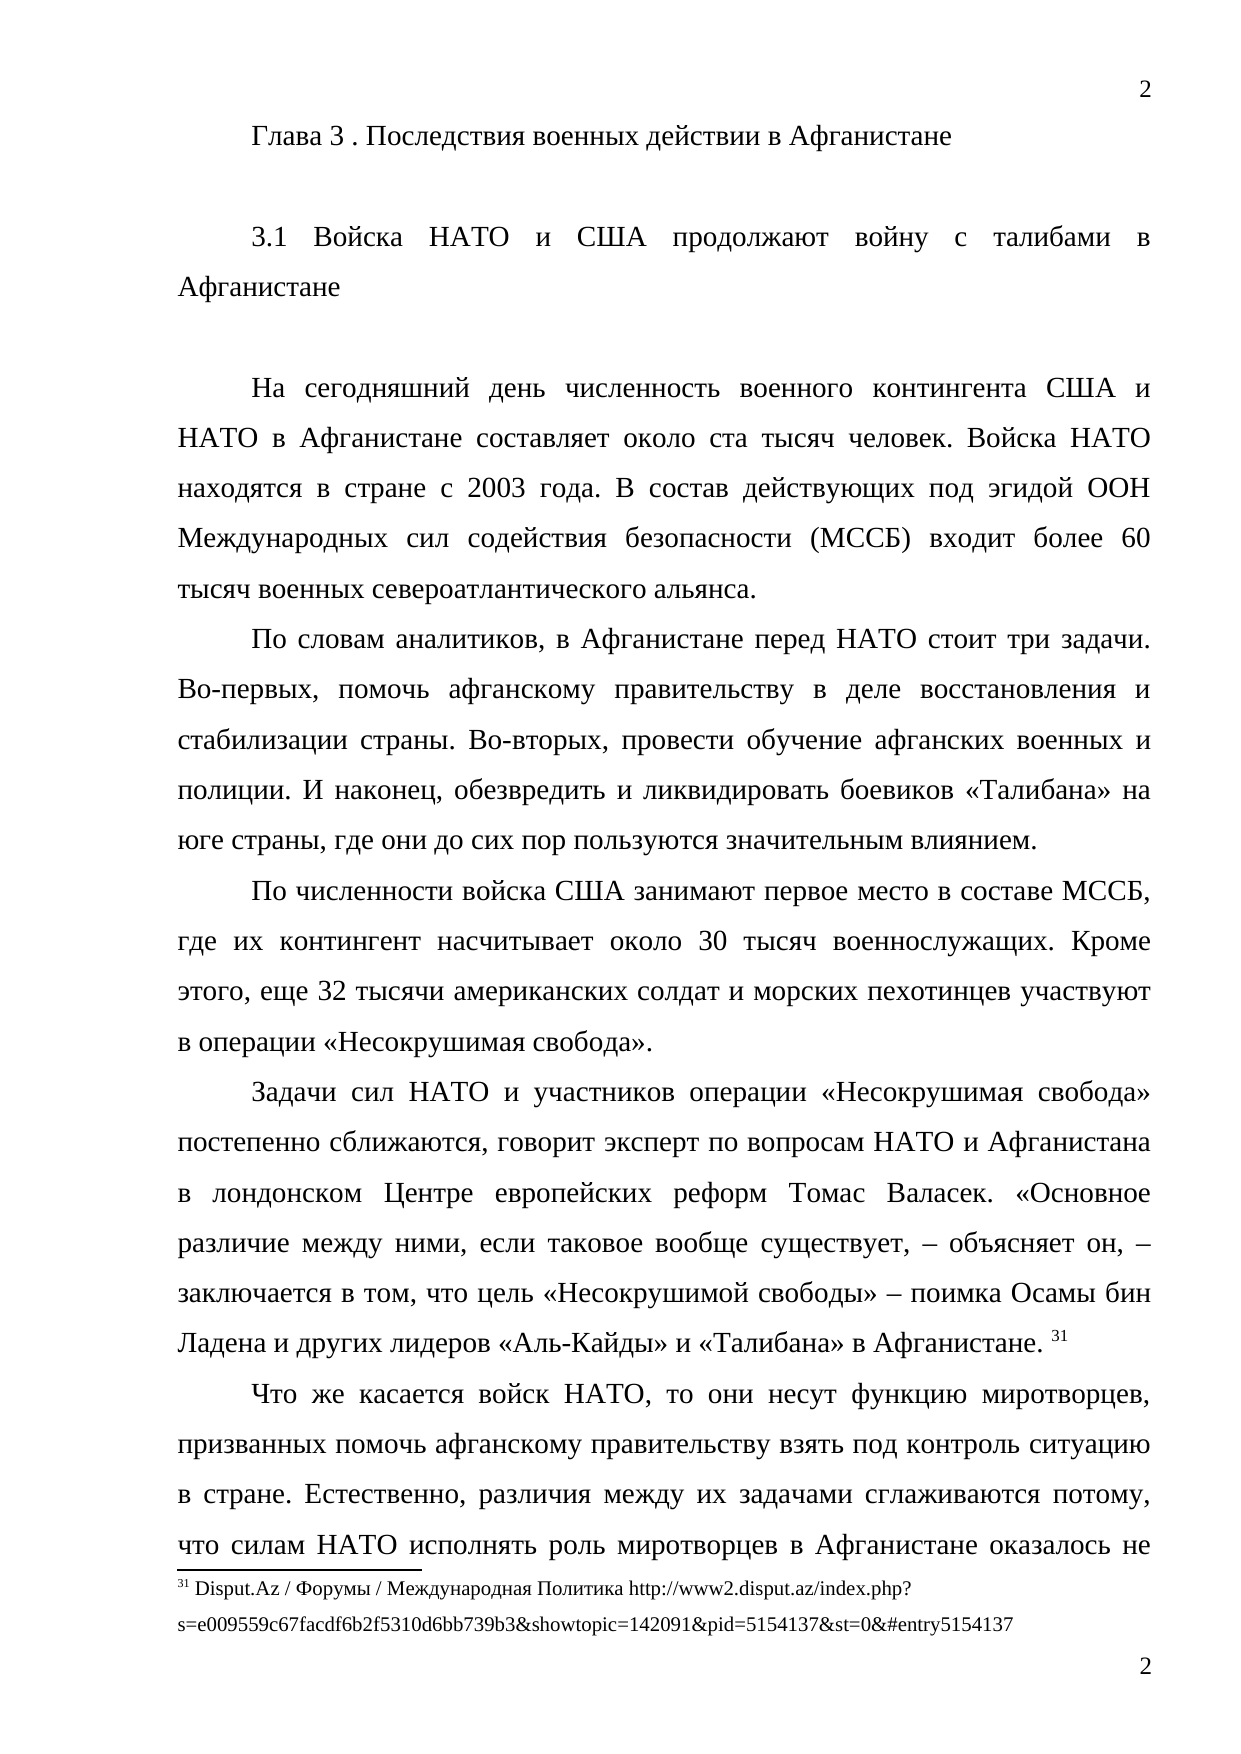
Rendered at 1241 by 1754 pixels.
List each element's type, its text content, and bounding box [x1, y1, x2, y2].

text По численности войска США занимают первое место в составе МССБ, где их контингент насчитывает около 30 тысяч военнослужащих. Кроме этого, еще 32 тысячи американских солдат и морских пехотинцев участвуют в операции «Несокрушимая свобода». [177, 873, 1152, 1057]
text Задачи сил НАТО и участников операции «Несокрушимая свобода» постепенно сближаются, говорит эксперт по вопросам НАТО и Афганистана в лондонском Центре европейских реформ Томас Валасек. «Основное различие между ними, если таковое вообще существует, – объясняет он, – заключается в том, что цель «Несокрушимой свободы» – поимка Осамы бин Ладена и других лидеров «Аль-Кайды» и «Талибана» в Афганистане. [177, 1074, 1152, 1359]
text По словам аналитиков, в Афганистане перед НАТО стоит три задачи. Во-первых, помочь афганскому правительству в деле восстановления и стабилизации страны. Во-вторых, провести обучение афганских военных и полиции. И наконец, обезвредить и ликвидировать боевиков «Талибана» на юге страны, где они до сих пор пользуются значительным влиянием. [177, 621, 1152, 856]
text На сегодняшний день численность военного контингента США и НАТО в Афганистане составляет около ста тысяч человек. Войска НАТО находятся в стране с 2003 года. В состав действующих под эгидой ООН Международных сил содействия безопасности (МССБ) входит более 60 тысяч военных североатлантического альянса. [177, 370, 1152, 604]
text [177, 1376, 1152, 1560]
text Глава 3 . Последствия военных действии в Афганистане [177, 118, 1152, 152]
text 3.1 Войска НАТО и США продолжают войну с талибами в Афганистане [177, 219, 1152, 303]
